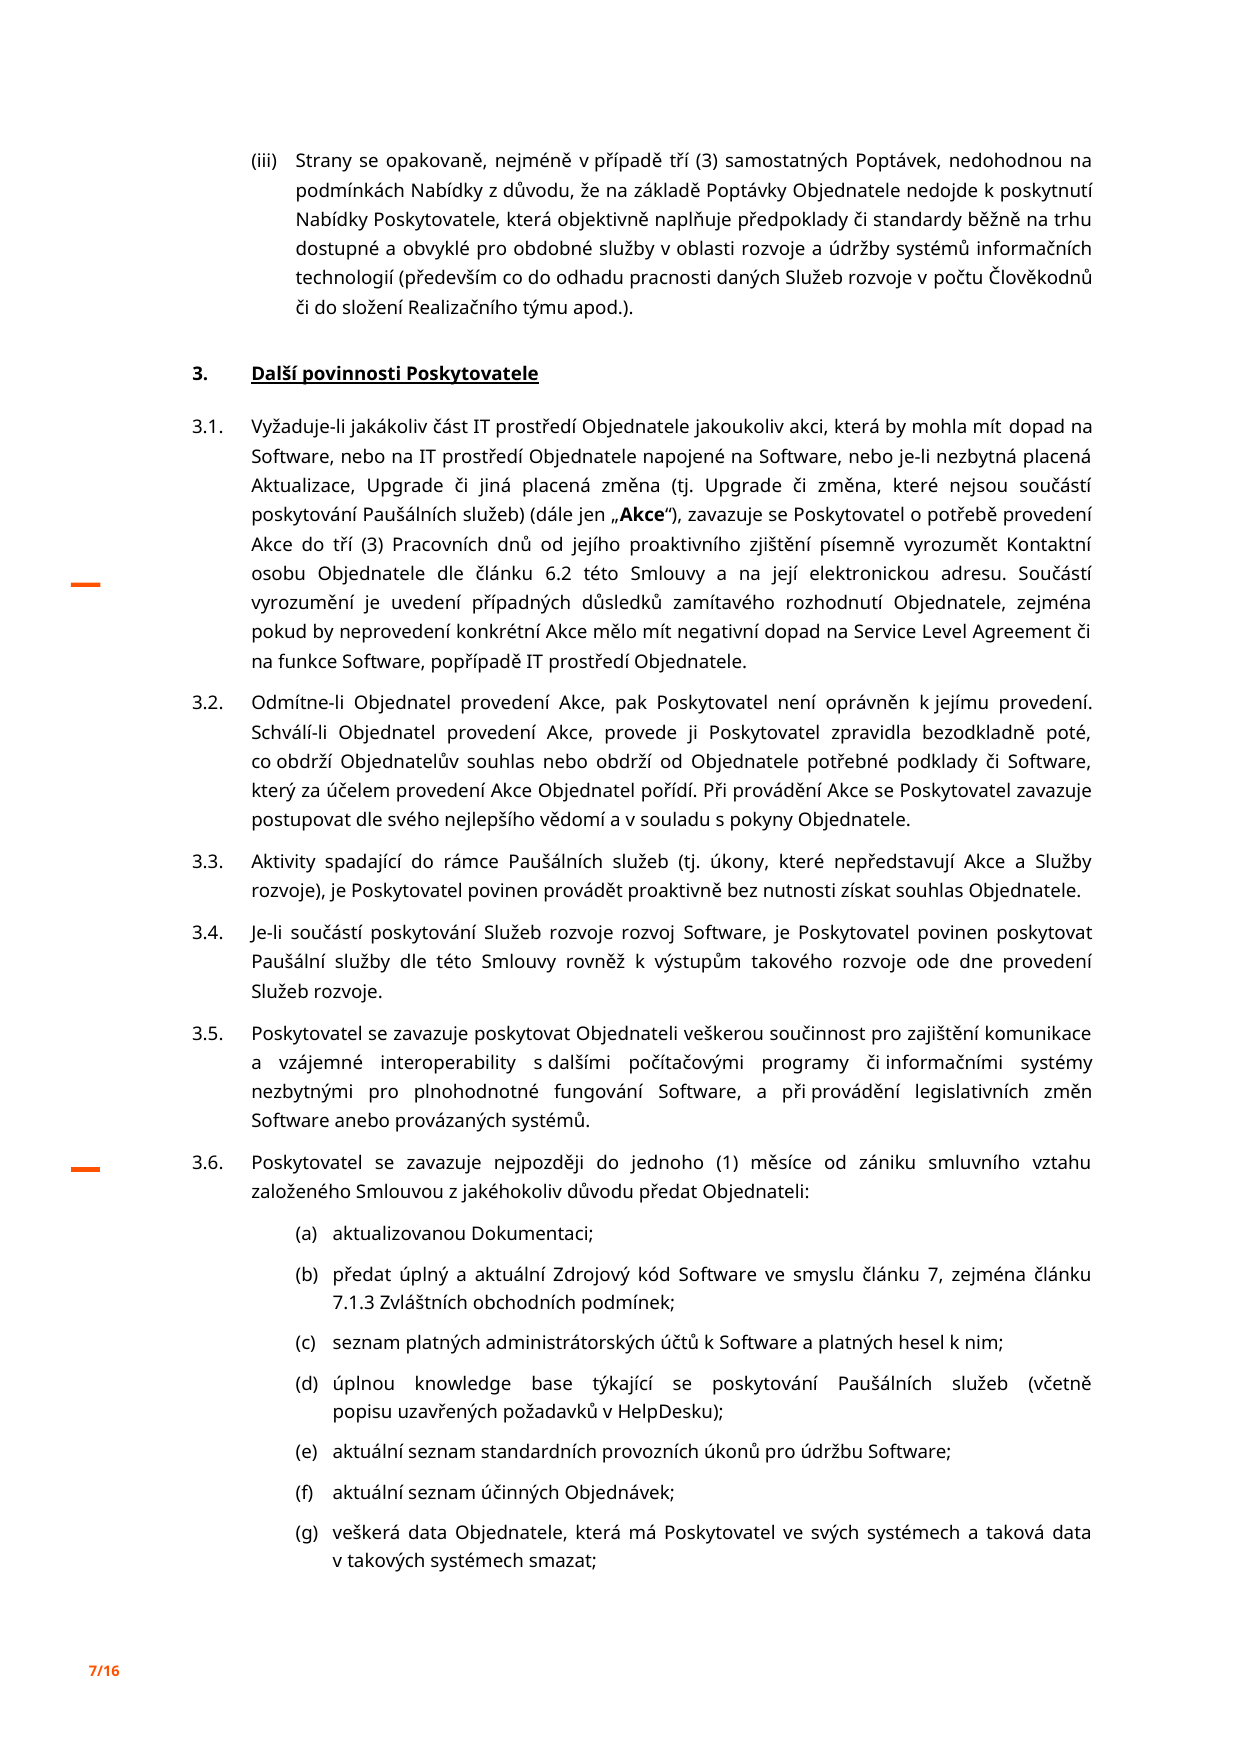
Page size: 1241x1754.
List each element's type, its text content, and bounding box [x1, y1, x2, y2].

list Odmítne-li Objednatel provedení Akce, pak Poskytovatel není oprávněn k jejímu provedení. Schválí-li Objednatel provedení Akce, provede ji Poskytovatel zpravidla bezodkladně poté, co obdrží Objednatelův souhlas nebo obdrží od Objednatele potřebné podklady či Software, který za účelem provedení Akce Objednatel pořídí. Při provádění Akce se Poskytovatel zavazuje postupovat dle svého nejlepšího vědomí a v souladu s pokyny Objednatele. [192, 690, 1093, 832]
list úplnou knowledge base týkající se poskytování Paušálních služeb (včetně popisu uzavřených požadavků v HelpDesku); [295, 1370, 1093, 1424]
list aktuální seznam účinných Objednávek; [295, 1479, 1093, 1505]
list aktualizovanou Dokumentaci; [295, 1221, 1093, 1246]
list Je-li součástí poskytování Služeb rozvoje rozvoj Software, je Poskytovatel povinen poskytovat Paušální služby dle této Smlouvy rovněž k výstupům takového rozvoje ode dne provedení Služeb rozvoje. [192, 919, 1093, 1004]
list Poskytovatel se zavazuje poskytovat Objednateli veškerou součinnost pro zajištění komunikace a vzájemné interoperability s dalšími počítačovými programy či informačními systémy nezbytnými pro plnohodnotné fungování Software, a při provádění legislativních změn Software anebo provázaných systémů. [192, 1020, 1093, 1133]
list Aktivity spadající do rámce Paušálních služeb (tj. úkony, které nepředstavují Akce a Služby rozvoje), je Poskytovatel povinen provádět proaktivně bez nutnosti získat souhlas Objednatele. [192, 848, 1093, 903]
list aktuální seznam standardních provozních úkonů pro údržbu Software; [295, 1439, 1093, 1464]
list Strany se opakovaně, nejméně v případě tří (3) samostatných Poptávek, nedohodnou na podmínkách Nabídky z důvodu, že na základě Poptávky Objednatele nedojde k poskytnutí Nabídky Poskytovatele, která objektivně naplňuje předpoklady či standardy běžně na trhu dostupné a obvyklé pro obdobné služby v oblasti rozvoje a údržby systémů informačních technologií (především co do odhadu pracnosti daných Služeb rozvoje v počtu Člověkodnů či do složení Realizačního týmu apod.). [251, 148, 1093, 319]
list seznam platných administrátorských účtů k Software a platných hesel k nim; [295, 1329, 1093, 1355]
list Poskytovatel se zavazuje nejpozději do jednoho (1) měsíce od zániku smluvního vztahu založeného Smlouvou z jakéhokoliv důvodu předat Objednateli: [192, 1149, 1093, 1204]
list předat úplný a aktuální Zdrojový kód Software ve smyslu článku 7, zejména článku 7.1.3 Zvláštních obchodních podmínek; [295, 1261, 1093, 1314]
subtitle Další povinnosti Poskytovatele [192, 361, 1093, 386]
list Vyžaduje-li jakákoliv část IT prostředí Objednatele jakoukoliv akci, která by mohla mít dopad na Software, nebo na IT prostředí Objednatele napojené na Software, nebo je-li nezbytná placená Aktualizace, Upgrade či jiná placená změna (tj. Upgrade či změna, které nejsou součástí poskytování Paušálních služeb) (dále jen „Akce“), zavazuje se Poskytovatel o potřebě provedení Akce do tří (3) Pracovních dnů od jejího proaktivního zjištění písemně vyrozumět Kontaktní osobu Objednatele dle článku 6.2 této Smlouvy a na její elektronickou adresu. Součástí vyrozumění je uvedení případných důsledků zamítavého rozhodnutí Objednatele, zejména pokud by neprovedení konkrétní Akce mělo mít negativní dopad na Service Level Agreement či na funkce Software, popřípadě IT prostředí Objednatele. [192, 414, 1093, 673]
list veškerá data Objednatele, která má Poskytovatel ve svých systémech a taková data v takových systémech smazat; [295, 1520, 1093, 1573]
